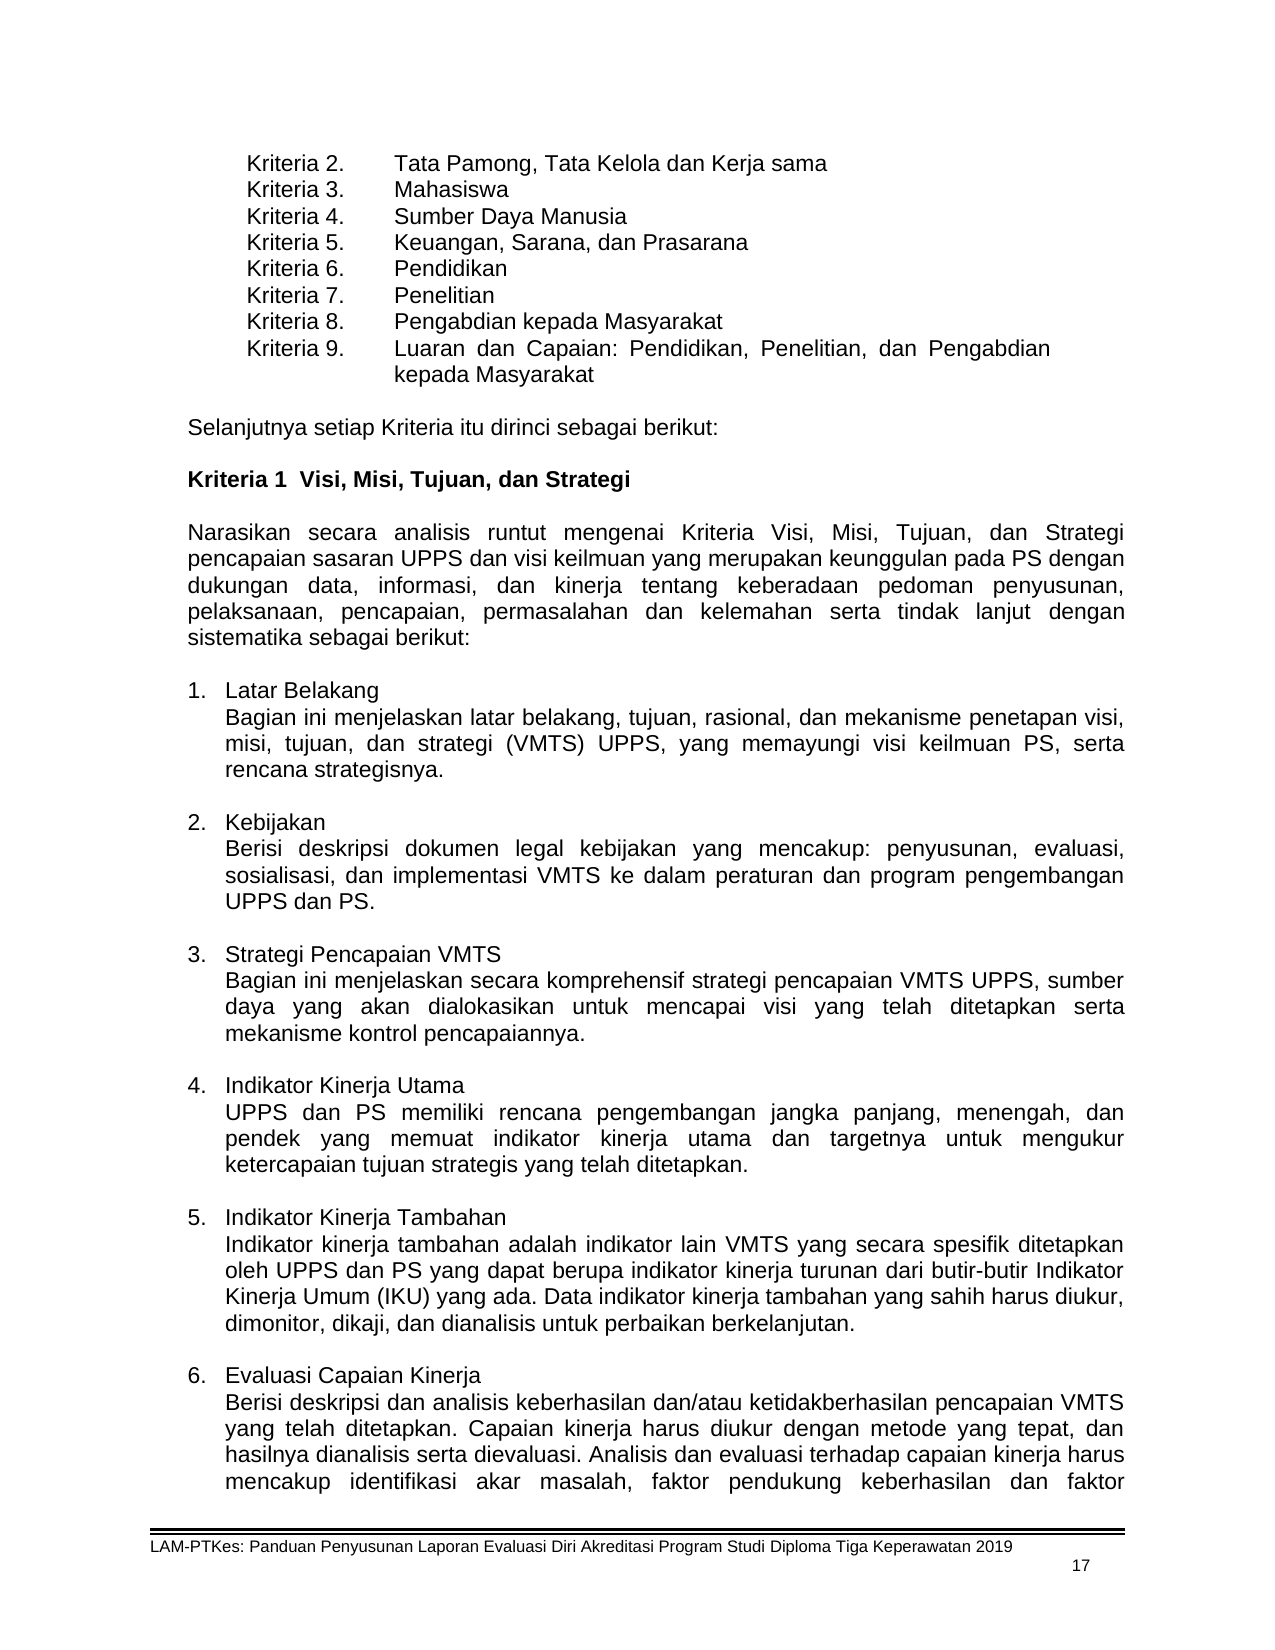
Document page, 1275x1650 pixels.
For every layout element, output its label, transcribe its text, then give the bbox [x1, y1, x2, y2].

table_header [235, 150, 383, 387]
text Bagian ini menjelaskan latar belakang, tujuan, rasional, dan mekanisme penetapan visi, misi, tujuan, dan strategi (VMTS) UPPS, yang memayungi visi keilmuan PS, serta rencana strategisnya. [225, 703, 1125, 782]
list Latar Belakang [187, 677, 1125, 703]
text Narasikan secara analisis runtut mengenai Kriteria Visi, Misi, Tujuan, dan Strategi pencapaian sasaran UPPS dan visi keilmuan yang merupakan keunggulan pada PS dengan dukungan data, informasi, dan kinerja tentang keberadaan pedoman penyusunan, pelaksanaan, pencapaian, permasalahan dan kelemahan serta tindak lanjut dengan sistematika sebagai berikut: [187, 519, 1125, 651]
list Indikator Kinerja Utama [187, 1072, 1125, 1099]
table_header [383, 150, 1062, 387]
text UPPS dan PS memiliki rencana pengembangan jangka panjang, menengah, dan pendek yang memuat indikator kinerja utama dan targetnya untuk mengukur ketercapaian tujuan strategis yang telah ditetapkan. [225, 1099, 1125, 1178]
list Kebijakan [187, 809, 1125, 835]
list Indikator Kinerja Tambahan [187, 1204, 1125, 1231]
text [225, 1389, 1125, 1494]
text Bagian ini menjelaskan secara komprehensif strategi pencapaian VMTS UPPS, sumber daya yang akan dialokasikan untuk mencapai visi yang telah ditetapkan serta mekanisme kontrol pencapaiannya. [225, 967, 1125, 1046]
subtitle Kriteria 1 Visi, Misi, Tujuan, dan Strategi [187, 466, 1125, 493]
text Indikator kinerja tambahan adalah indikator lain VMTS yang secara spesifik ditetapkan oleh UPPS dan PS yang dapat berupa indikator kinerja turunan dari butir-butir Indikator Kinerja Umum (IKU) yang ada. Data indikator kinerja tambahan yang sahih harus diukur, dimonitor, dikaji, dan dianalisis untuk perbaikan berkelanjutan. [225, 1231, 1125, 1336]
text Berisi deskripsi dokumen legal kebijakan yang mencakup: penyusunan, evaluasi, sosialisasi, dan implementasi VMTS ke dalam peraturan dan program pengembangan UPPS dan PS. [225, 835, 1125, 914]
list Evaluasi Capaian Kinerja [187, 1362, 1125, 1389]
list Strategi Pencapaian VMTS [187, 941, 1125, 967]
text Selanjutnya setiap Kriteria itu dirinci sebagai berikut: [187, 413, 1125, 440]
